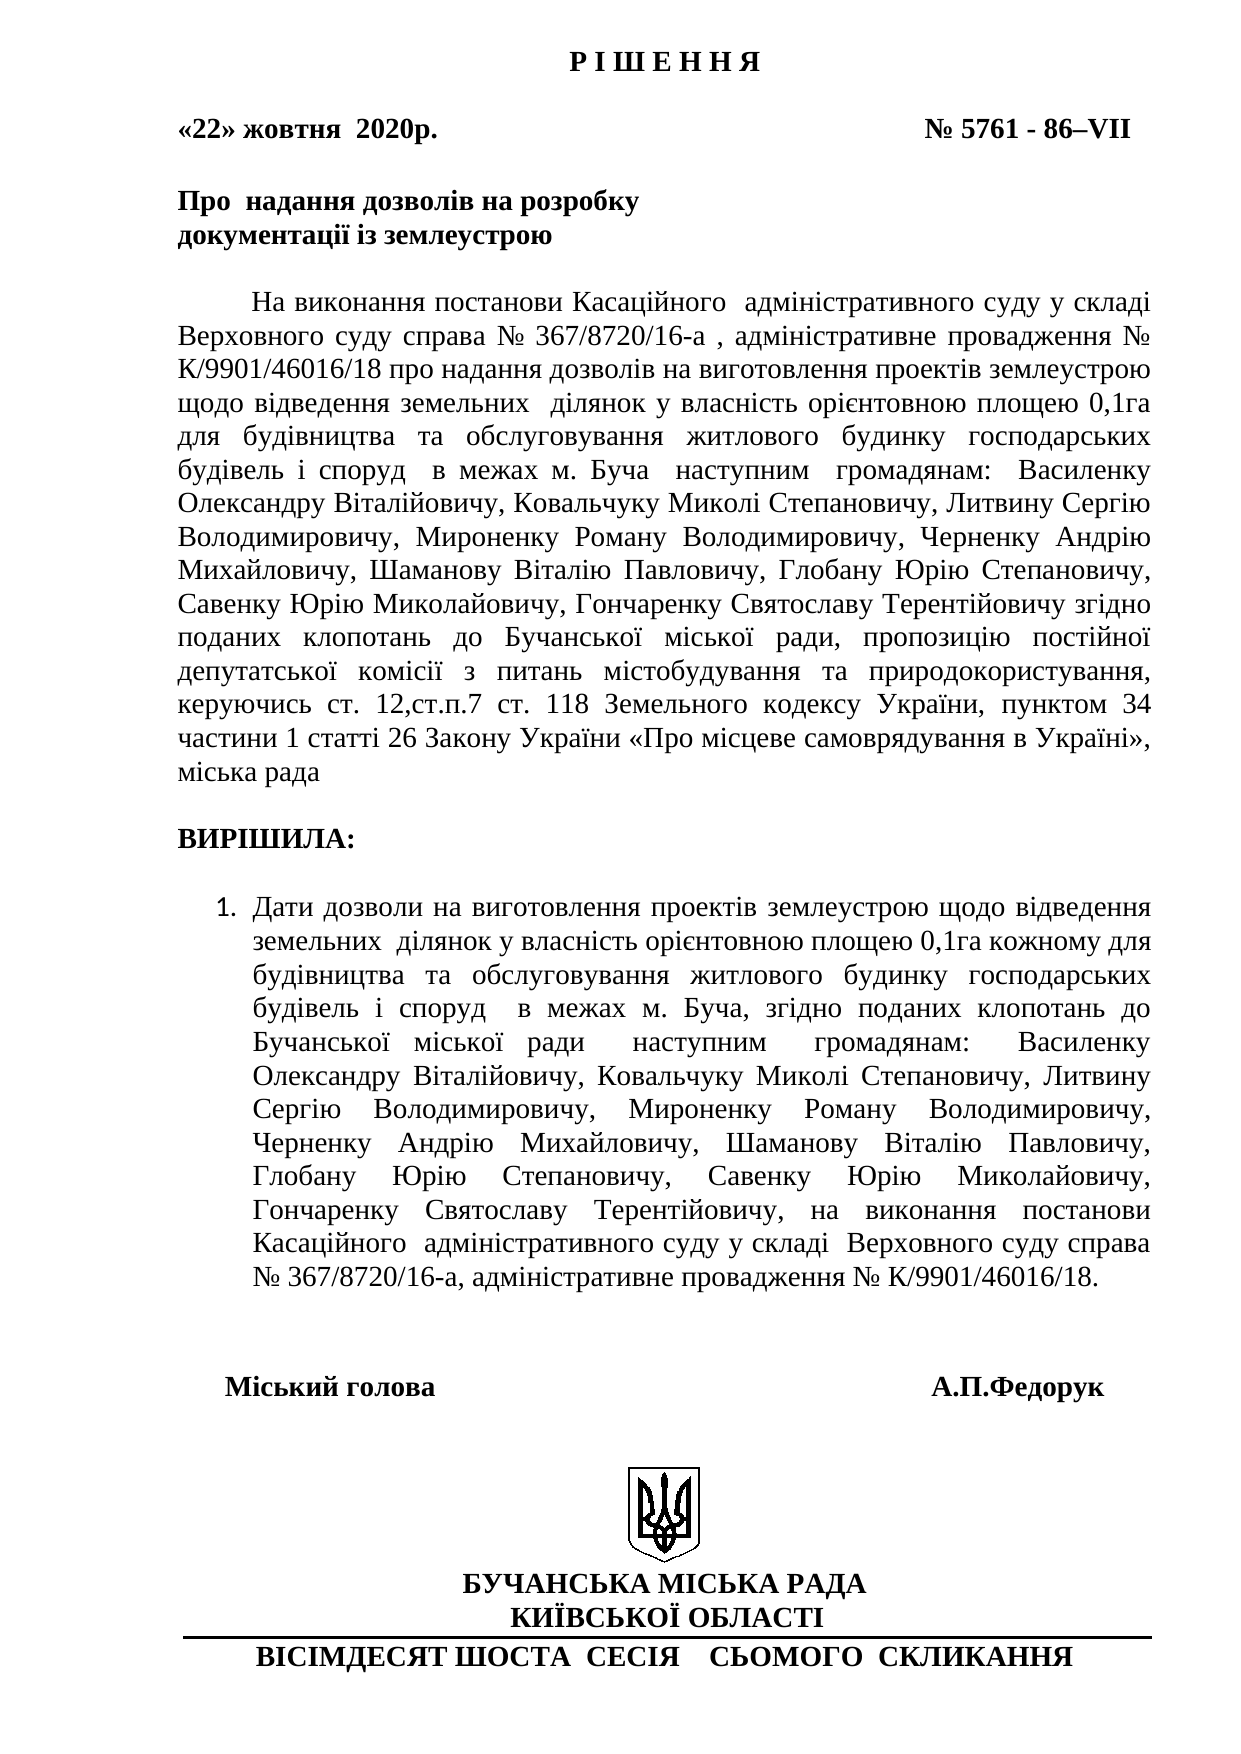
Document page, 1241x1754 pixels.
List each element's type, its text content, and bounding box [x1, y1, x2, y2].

text Міський голова А.П.Федорук [177, 1369, 1152, 1403]
text Р І Ш Е Н Н Я [177, 44, 1152, 78]
text «22» жовтня 2020р. № 5761 - 86–VІІ [177, 111, 1152, 145]
text БУЧАНСЬКА МІСЬКА РАДА [177, 1567, 1152, 1600]
list Дати дозволи на виготовлення проектів землеустрою щодо відведення земельних ділянок у власність орієнтовною площею 0,1га кожному для будівництва та обслуговування житлового будинку господарських будівель і споруд в межах м. Буча, згідно поданих клопотань до Бучанської міської ради наступним громадянам: Василенку Олександру Віталійовичу, Ковальчуку Миколі Степановичу, Литвину Сергію Володимировичу, Мироненку Роману Володимировичу, Черненку Андрію Михайловичу, Шаманову Віталію Павловичу, Глобану Юрію Степановичу, Савенку Юрію Миколайовичу, Гончаренку Святославу Терентійовичу, на виконання постанови Касаційного адміністративного суду у складі Верховного суду справа № 367/8720/16-а, адміністративне провадження № К/9901/46016/18. [215, 888, 1152, 1292]
text ВІСІМДЕСЯТ ШОСТА СЕСІЯ СЬОМОГО СКЛИКАННЯ [177, 1639, 1152, 1672]
text ВИРІШИЛА: [177, 821, 1152, 854]
text Про надання дозволів на розробку [177, 183, 1152, 217]
text КИЇВСЬКОЇ ОБЛАСТІ [183, 1600, 1152, 1636]
text На виконання постанови Касаційного адміністративного суду у складі Верховного суду справа № 367/8720/16-а , адміністративне провадження № К/9901/46016/18 про надання дозволів на виготовлення проектів землеустрою щодо відведення земельних ділянок у власність орієнтовною площею 0,1га для будівництва та обслуговування житлового будинку господарських будівель і споруд в межах м. Буча наступним громадянам: Василенку Олександру Віталійовичу, Ковальчуку Миколі Степановичу, Литвину Сергію Володимировичу, Мироненку Роману Володимировичу, Черненку Андрію Михайловичу, Шаманову Віталію Павловичу, Глобану Юрію Степановичу, Савенку Юрію Миколайовичу, Гончаренку Святославу Терентійовичу згідно поданих клопотань до Бучанської міської ради, пропозицію постійної депутатської комісії з питань містобудування та природокористування, керуючись ст. 12,ст.п.7 ст. 118 Земельного кодексу України, пунктом 34 частини 1 статті 26 Закону України «Про місцеве самоврядування в Україні», міська рада [177, 284, 1152, 787]
text документації із землеустрою [177, 217, 1152, 251]
